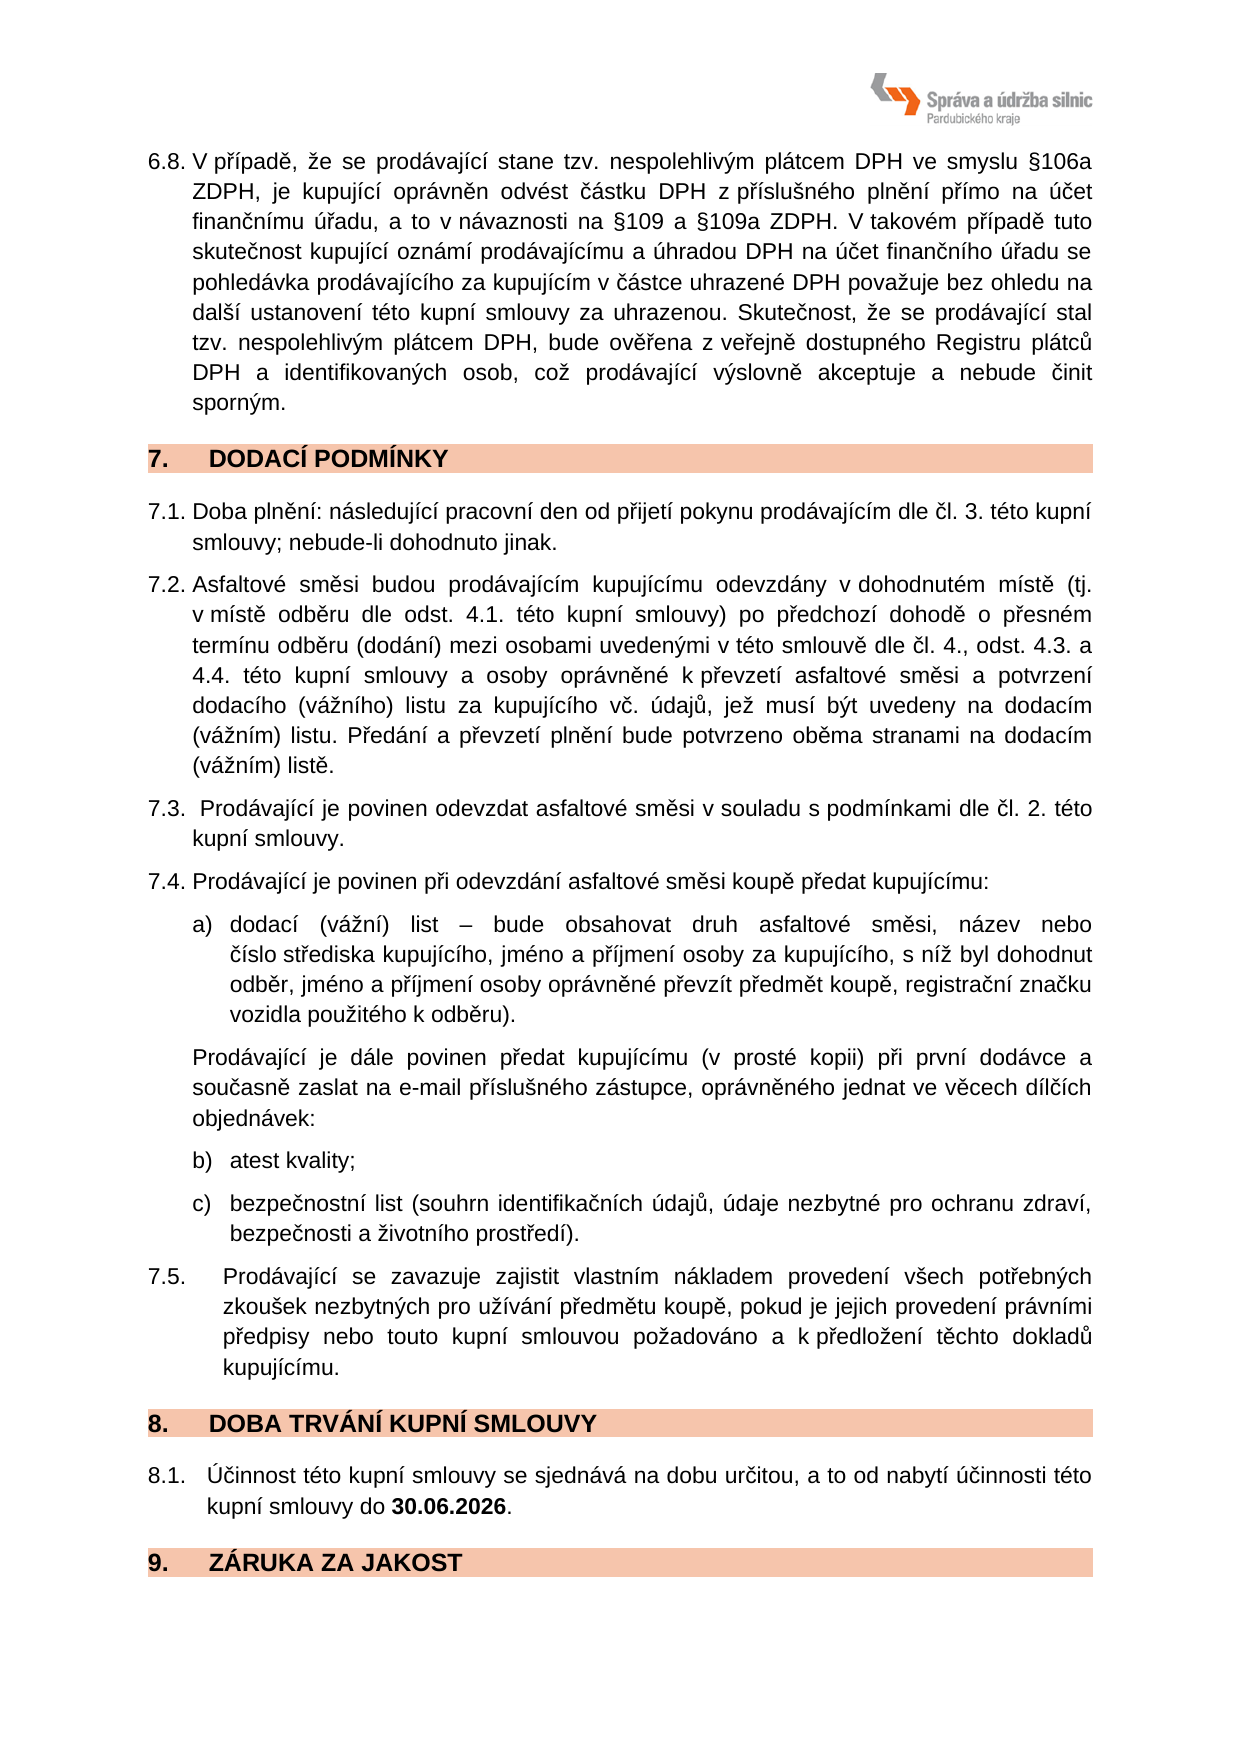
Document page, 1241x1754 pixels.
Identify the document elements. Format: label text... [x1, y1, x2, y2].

list Asfaltové směsi budou prodávajícím kupujícímu odevzdány v dohodnutém místě (tj. v místě odběru dle odst. 4.1. této kupní smlouvy) po předchozí dohodě o přesném termínu odběru (dodání) mezi osobami uvedenými v této smlouvě dle čl. 4., odst. 4.3. a 4.4. této kupní smlouvy a osoby oprávněné k převzetí asfaltové směsi a potvrzení dodacího (vážního) listu za kupujícího vč. údajů, jež musí být uvedeny na dodacím (vážním) listu. Předání a převzetí plnění bude potvrzeno oběma stranami na dodacím (vážním) listě. [148, 571, 1093, 779]
list Prodávající se zavazuje zajistit vlastním nákladem provedení všech potřebných zkoušek nezbytných pro užívání předmětu koupě, pokud je jejich provedení právními předpisy nebo touto kupní smlouvou požadováno a k předložení těchto dokladů kupujícímu. [148, 1263, 1093, 1380]
list Doba plnění: následující pracovní den od přijetí pokynu prodávajícím dle čl. 3. této kupní smlouvy; nebude-li dohodnuto jinak. [148, 498, 1093, 555]
list V případě, že se prodávající stane tzv. nespolehlivým plátcem DPH ve smyslu §106a ZDPH, je kupující oprávněn odvést částku DPH z příslušného plnění přímo na účet finančnímu úřadu, a to v návaznosti na §109 a §109a ZDPH. V takovém případě tuto skutečnost kupující oznámí prodávajícímu a úhradou DPH na účet finančního úřadu se pohledávka prodávajícího za kupujícím v částce uhrazené DPH považuje bez ohledu na další ustanovení této kupní smlouvy za uhrazenou. Skutečnost, že se prodávající stal tzv. nespolehlivým plátcem DPH, bude ověřena z veřejně dostupného Registru plátců DPH a identifikovaných osob, což prodávající výslovně akceptuje a nebude činit sporným. [148, 148, 1093, 416]
list Účinnost této kupní smlouvy se sjednává na dobu určitou, a to od nabytí účinnosti této kupní smlouvy do 30.06.2026. [148, 1462, 1093, 1519]
list bezpečnostní list (souhrn identifikačních údajů, údaje nezbytné pro ochranu zdraví, bezpečnosti a životního prostředí). [192, 1190, 1093, 1246]
list atest kvality; [192, 1147, 1093, 1173]
list Doba trvání kupní smlouvy [148, 1409, 1093, 1437]
list dodací (vážní) list – bude obsahovat druh asfaltové směsi, název nebo číslo střediska kupujícího, jméno a příjmení osoby za kupujícího, s níž byl dohodnut odběr, jméno a příjmení osoby oprávněné převzít předmět koupě, registrační značku vozidla použitého k odběru). [192, 911, 1093, 1028]
picture [870, 73, 1093, 126]
list Dodací podmínky [148, 444, 1093, 473]
list Prodávající je povinen odevzdat asfaltové směsi v souladu s podmínkami dle čl. 2. této kupní smlouvy. [148, 795, 1093, 852]
list Prodávající je dále povinen předat kupujícímu (v prosté kopii) při první dodávce a současně zaslat na e-mail příslušného zástupce, oprávněného jednat ve věcech dílčích objednávek: [192, 1044, 1093, 1131]
list Záruka za jakost [148, 1548, 1093, 1577]
list Prodávající je povinen při odevzdání asfaltové směsi koupě předat kupujícímu: [148, 868, 1093, 894]
